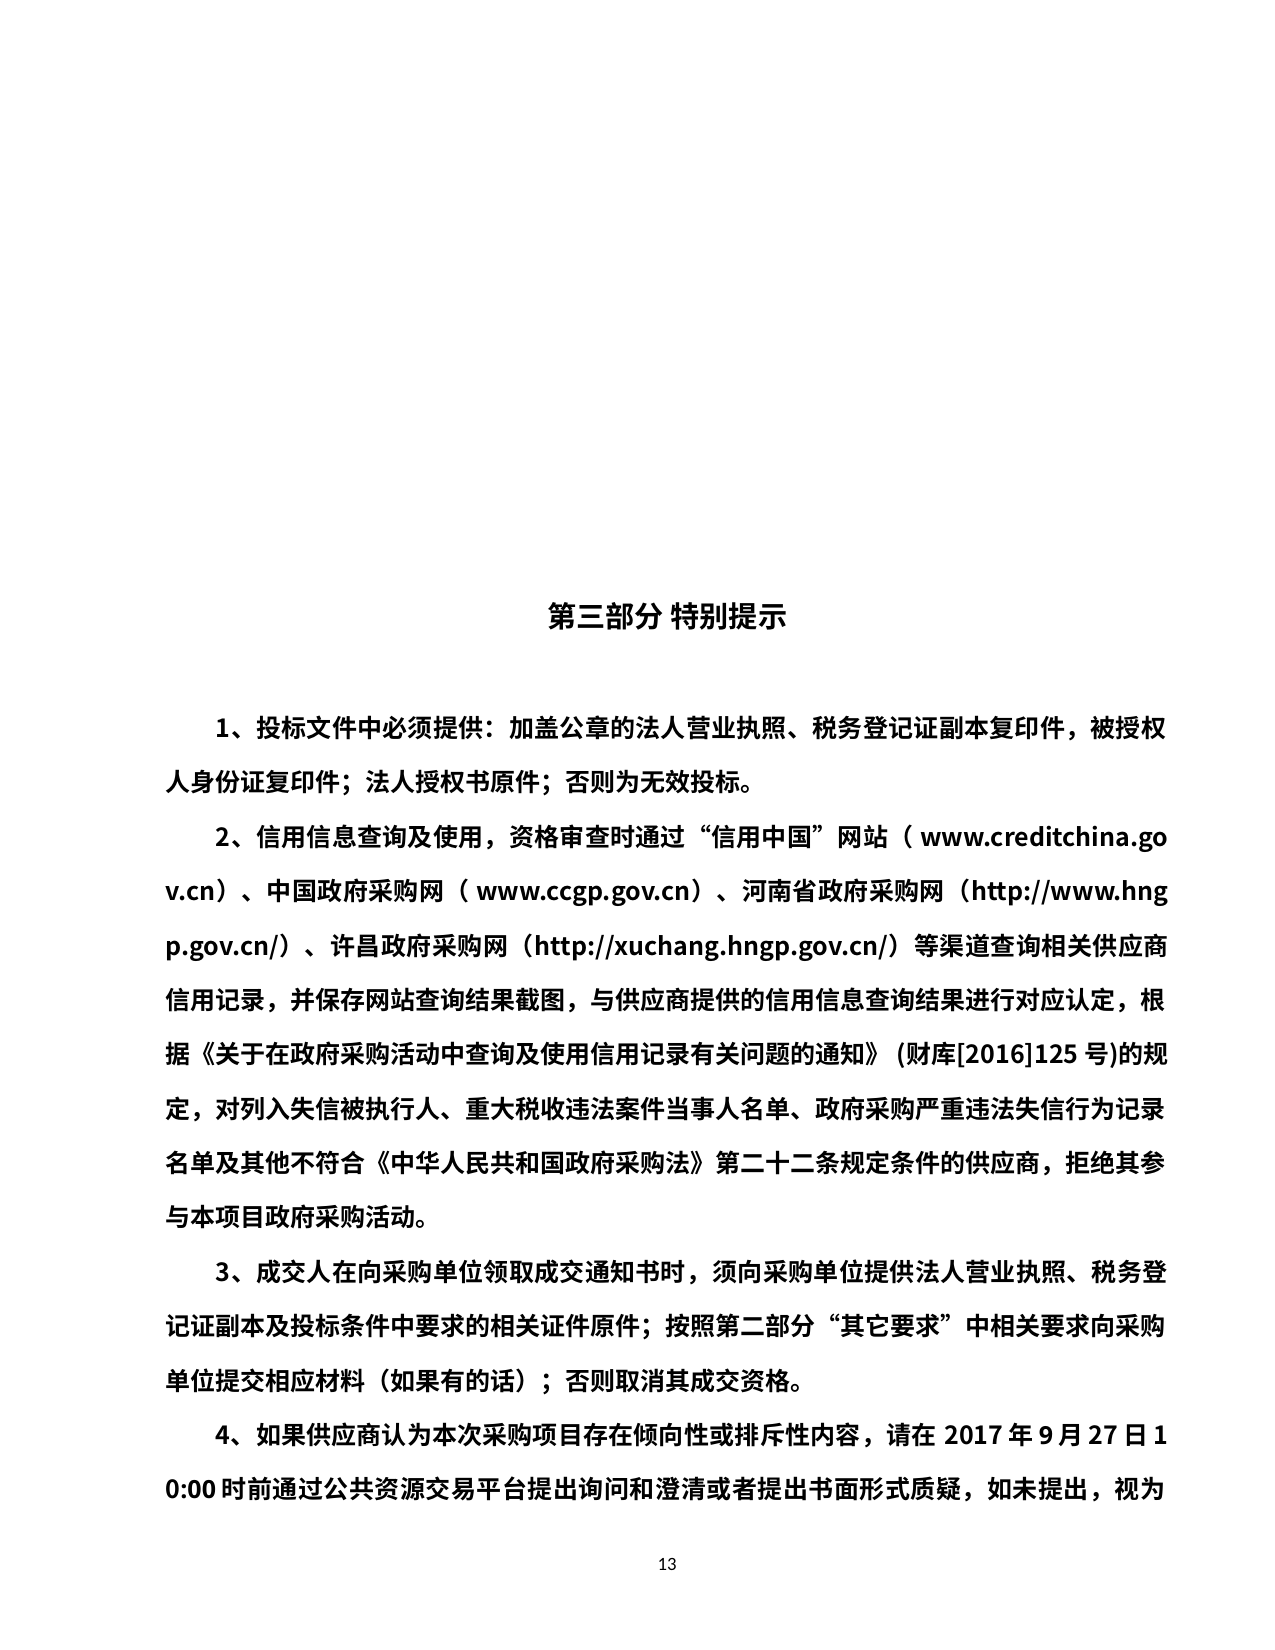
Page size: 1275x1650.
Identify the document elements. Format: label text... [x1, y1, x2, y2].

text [165, 1415, 1169, 1506]
text 2、信用信息查询及使用，资格审查时通过“信用中国”网站（ www.creditchina.gov.cn）、中国政府采购网（ www.ccgp.gov.cn）、河南省政府采购网（http://www.hngp.gov.cn/）、许昌政府采购网（http://xuchang.hngp.gov.cn/）等渠道查询相关供应商信用记录，并保存网站查询结果截图，与供应商提供的信用信息查询结果进行对应认定，根据《关于在政府采购活动中查询及使用信用记录有关问题的通知》 (财库[2016]125 号)的规定，对列入失信被执行人、重大税收违法案件当事人名单、政府采购严重违法失信行为记录名单及其他不符合《中华人民共和国政府采购法》第二十二条规定条件的供应商，拒绝其参与本项目政府采购活动。 [165, 817, 1169, 1234]
text 3、成交人在向采购单位领取成交通知书时，须向采购单位提供法人营业执照、税务登记证副本及投标条件中要求的相关证件原件；按照第二部分“其它要求”中相关要求向采购单位提交相应材料（如果有的话）；否则取消其成交资格。 [165, 1252, 1169, 1397]
text 第三部分 特别提示 [165, 594, 1169, 636]
text 1、投标文件中必须提供：加盖公章的法人营业执照、税务登记证副本复印件，被授权人身份证复印件；法人授权书原件；否则为无效投标。 [165, 708, 1169, 799]
